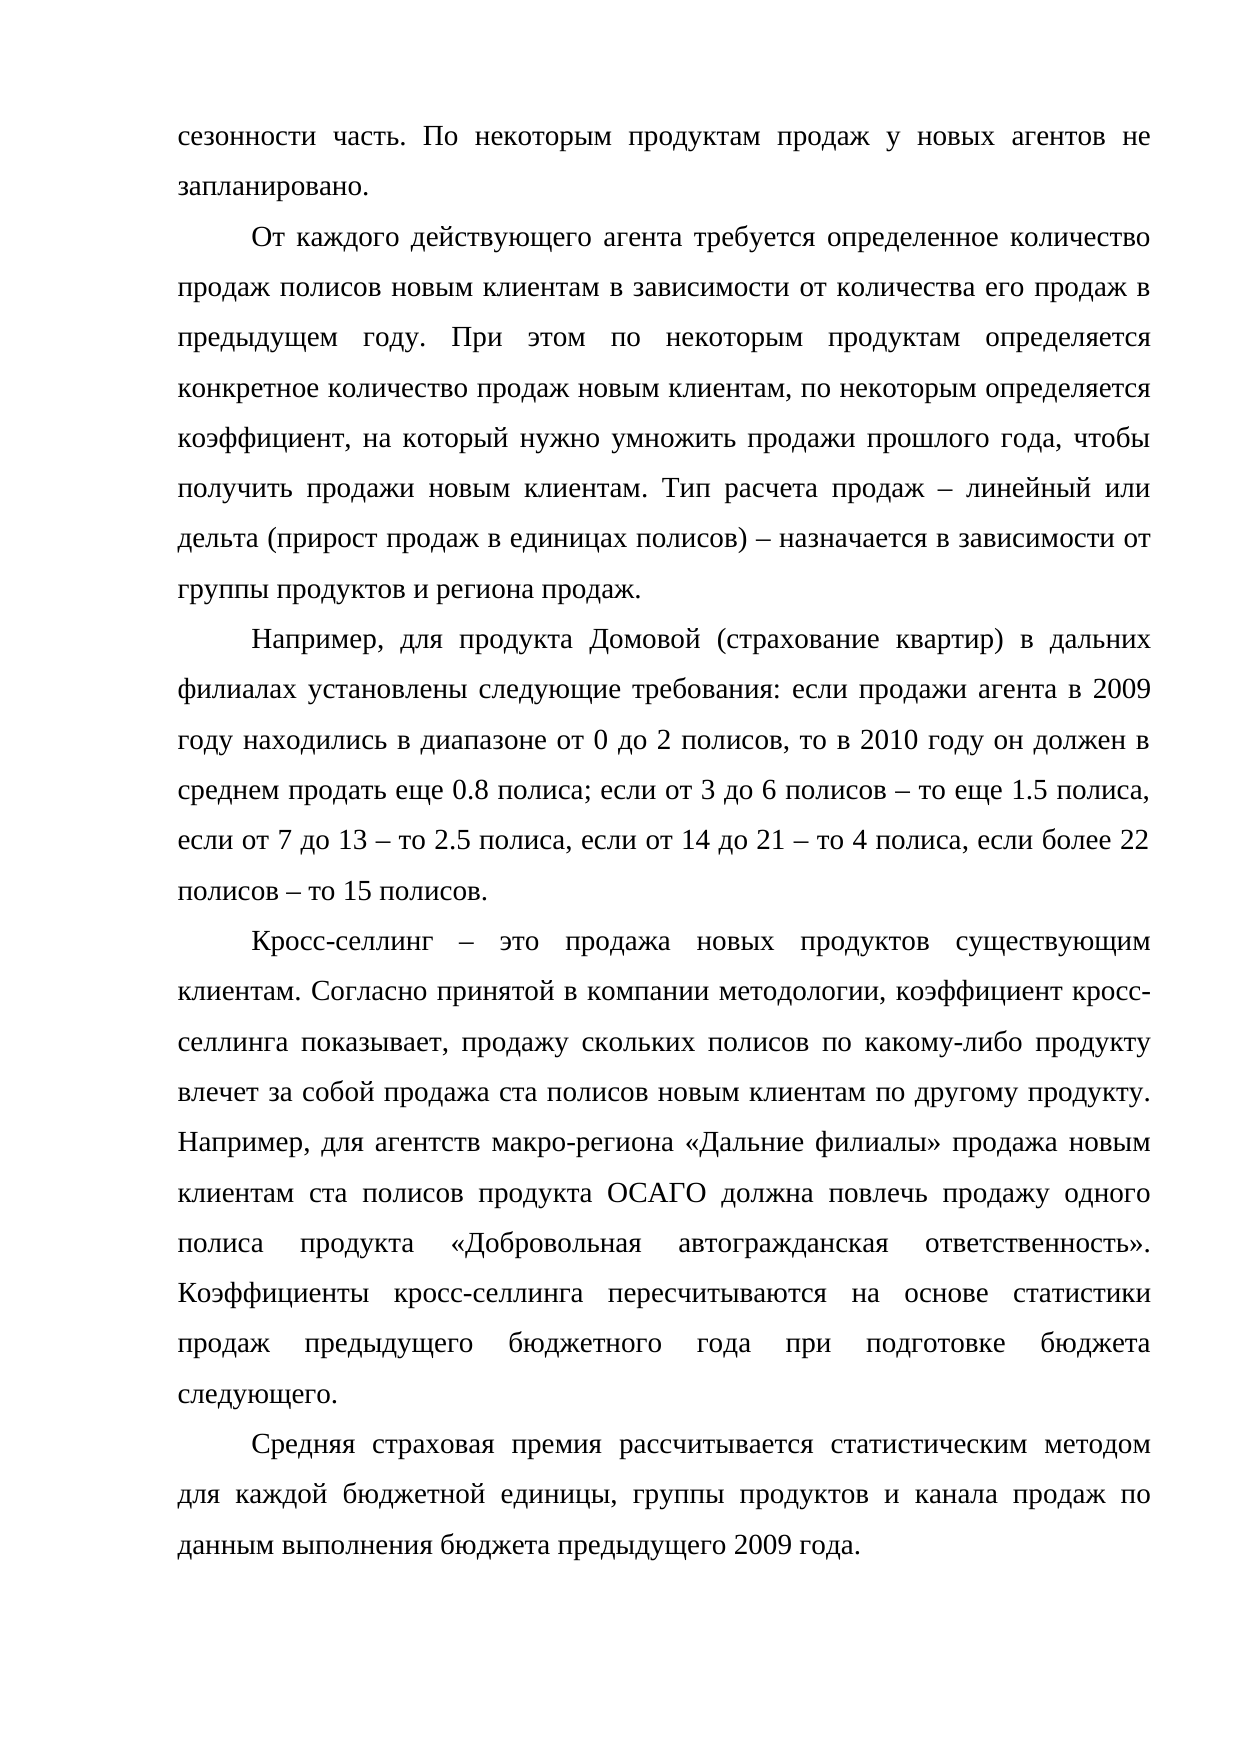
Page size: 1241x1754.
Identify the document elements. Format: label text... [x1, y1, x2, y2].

text Средняя страховая премия рассчитывается статистическим методом для каждой бюджетной единицы, группы продуктов и канала продаж по данным выполнения бюджета предыдущего 2009 года. [177, 1426, 1152, 1560]
text Кросс-селлинг – это продажа новых продуктов существующим клиентам. Согласно принятой в компании методологии, коэффициент кросс-селлинга показывает, продажу скольких полисов по какому-либо продукту влечет за собой продажа ста полисов новым клиентам по другому продукту. Например, для агентств макро-региона «Дальние филиалы» продажа новым клиентам ста полисов продукта ОСАГО должна повлечь продажу одного полиса продукта «Добровольная автогражданская ответственность». Коэффициенты кросс-селлинга пересчитываются на основе статистики продаж предыдущего бюджетного года при подготовке бюджета следующего. [177, 923, 1152, 1409]
text От каждого действующего агента требуется определенное количество продаж полисов новым клиентам в зависимости от количества его продаж в предыдущем году. При этом по некоторым продуктам определяется конкретное количество продаж новым клиентам, по некоторым определяется коэффициент, на который нужно умножить продажи прошлого года, чтобы получить продажи новым клиентам. Тип расчета продаж – линейный или дельта (прирост продаж в единицах полисов) – назначается в зависимости от группы продуктов и региона продаж. [177, 219, 1152, 604]
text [177, 118, 1152, 202]
text Например, для продукта Домовой (страхование квартир) в дальних филиалах установлены следующие требования: если продажи агента в 2009 году находились в диапазоне от 0 до 2 полисов, то в 2010 году он должен в среднем продать еще 0.8 полиса; если от 3 до 6 полисов – то еще 1.5 полиса, если от 7 до 13 – то 2.5 полиса, если от 14 до 21 – то 4 полиса, если более 22 полисов – то 15 полисов. [177, 621, 1152, 906]
